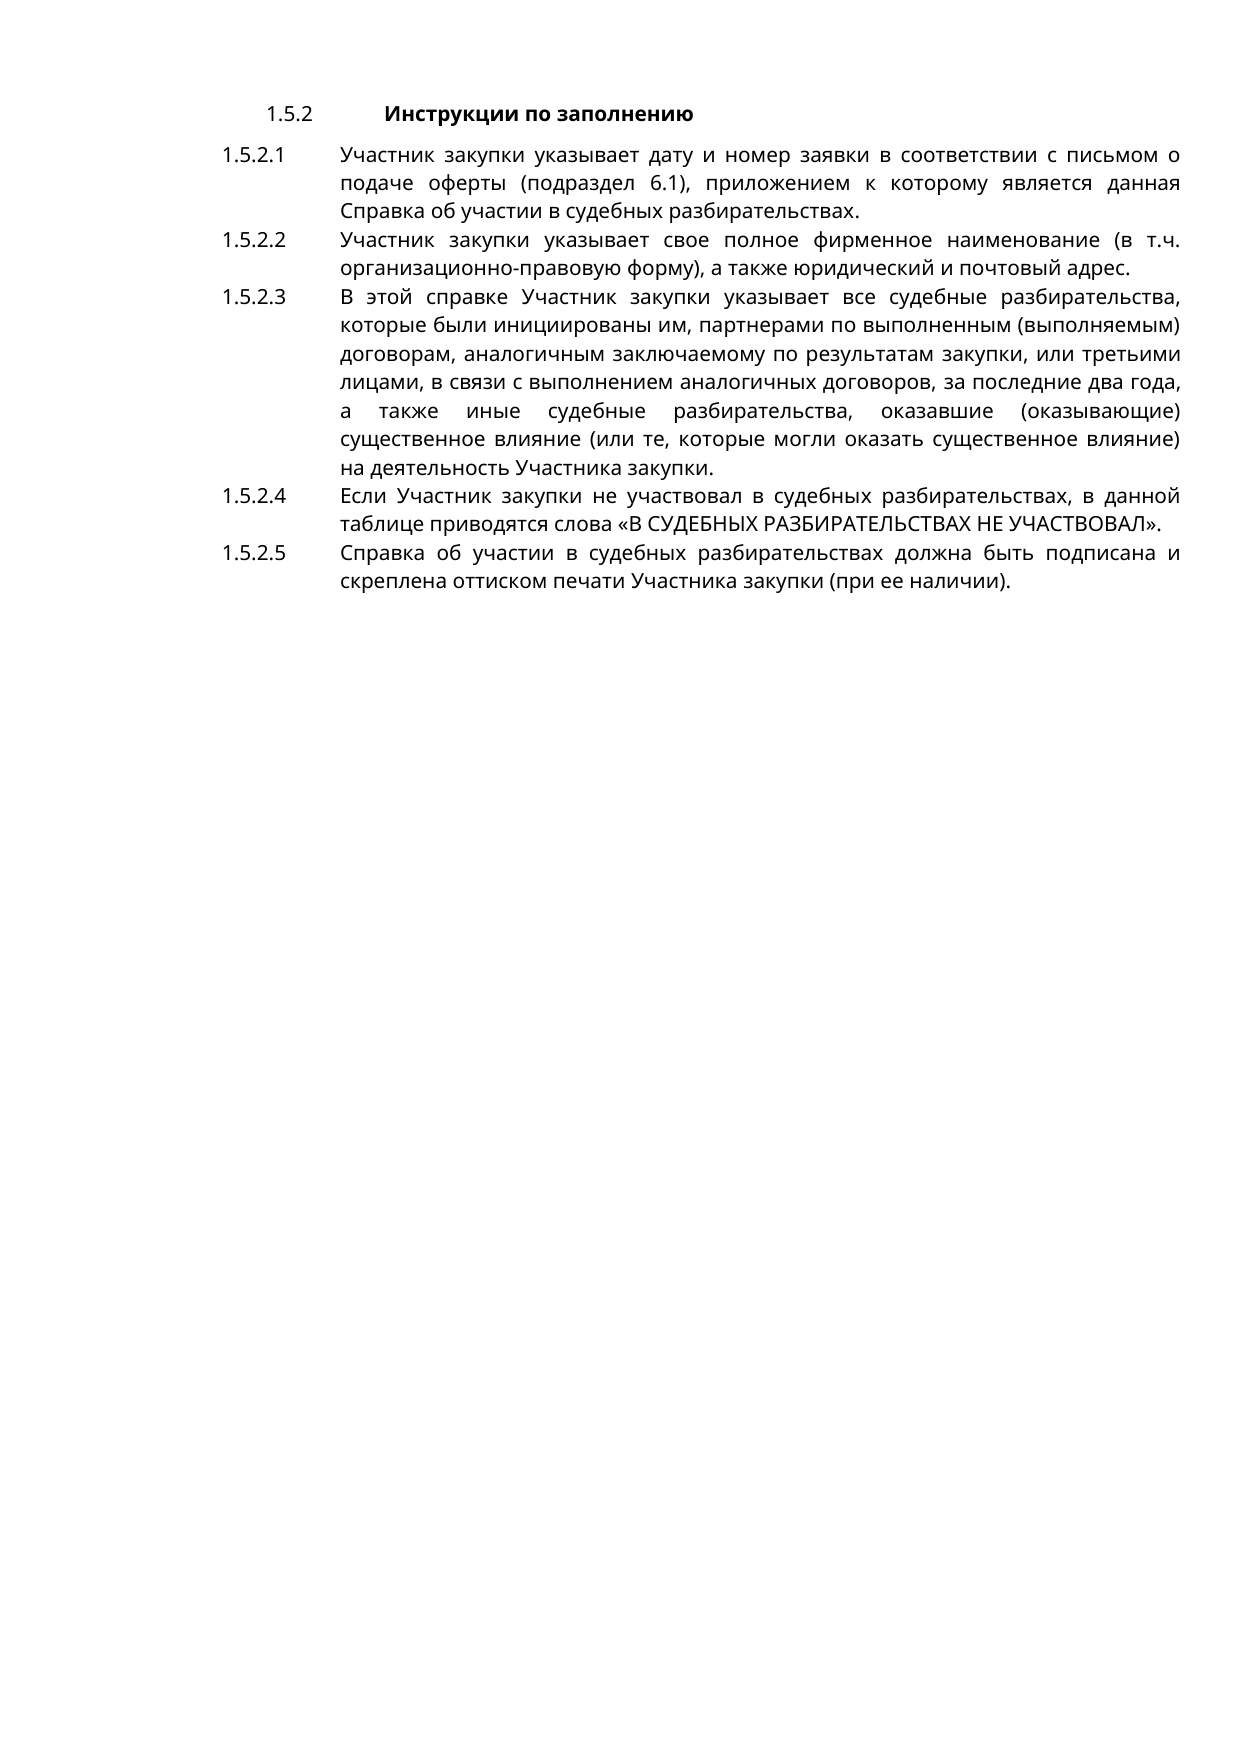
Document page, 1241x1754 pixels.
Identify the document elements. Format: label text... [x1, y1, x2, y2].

list Участник закупки указывает дату и номер заявки в соответствии с письмом о подаче оферты (подраздел 6.1), приложением к которому является данная Справка об участии в судебных разбирательствах. [222, 140, 1181, 225]
list Справка об участии в судебных разбирательствах должна быть подписана и скреплена оттиском печати Участника закупки (при ее наличии). [222, 538, 1181, 595]
list Если Участник закупки не участвовал в судебных разбирательствах, в данной таблице приводятся слова «В СУДЕБНЫХ РАЗБИРАТЕЛЬСТВАХ НЕ УЧАСТВОВАЛ». [222, 481, 1181, 538]
list Участник закупки указывает свое полное фирменное наименование (в т.ч. организационно-правовую форму), а также юридический и почтовый адрес. [222, 225, 1181, 282]
list В этой справке Участник закупки указывает все судебные разбирательства, которые были инициированы им, партнерами по выполненным (выполняемым) договорам, аналогичным заключаемому по результатам закупки, или третьими лицами, в связи с выполнением аналогичных договоров, за последние два года, а также иные судебные разбирательства, оказавшие (оказывающие) существенное влияние (или те, которые могли оказать существенное влияние) на деятельность Участника закупки. [222, 282, 1181, 481]
list Инструкции по заполнению [266, 99, 1181, 127]
